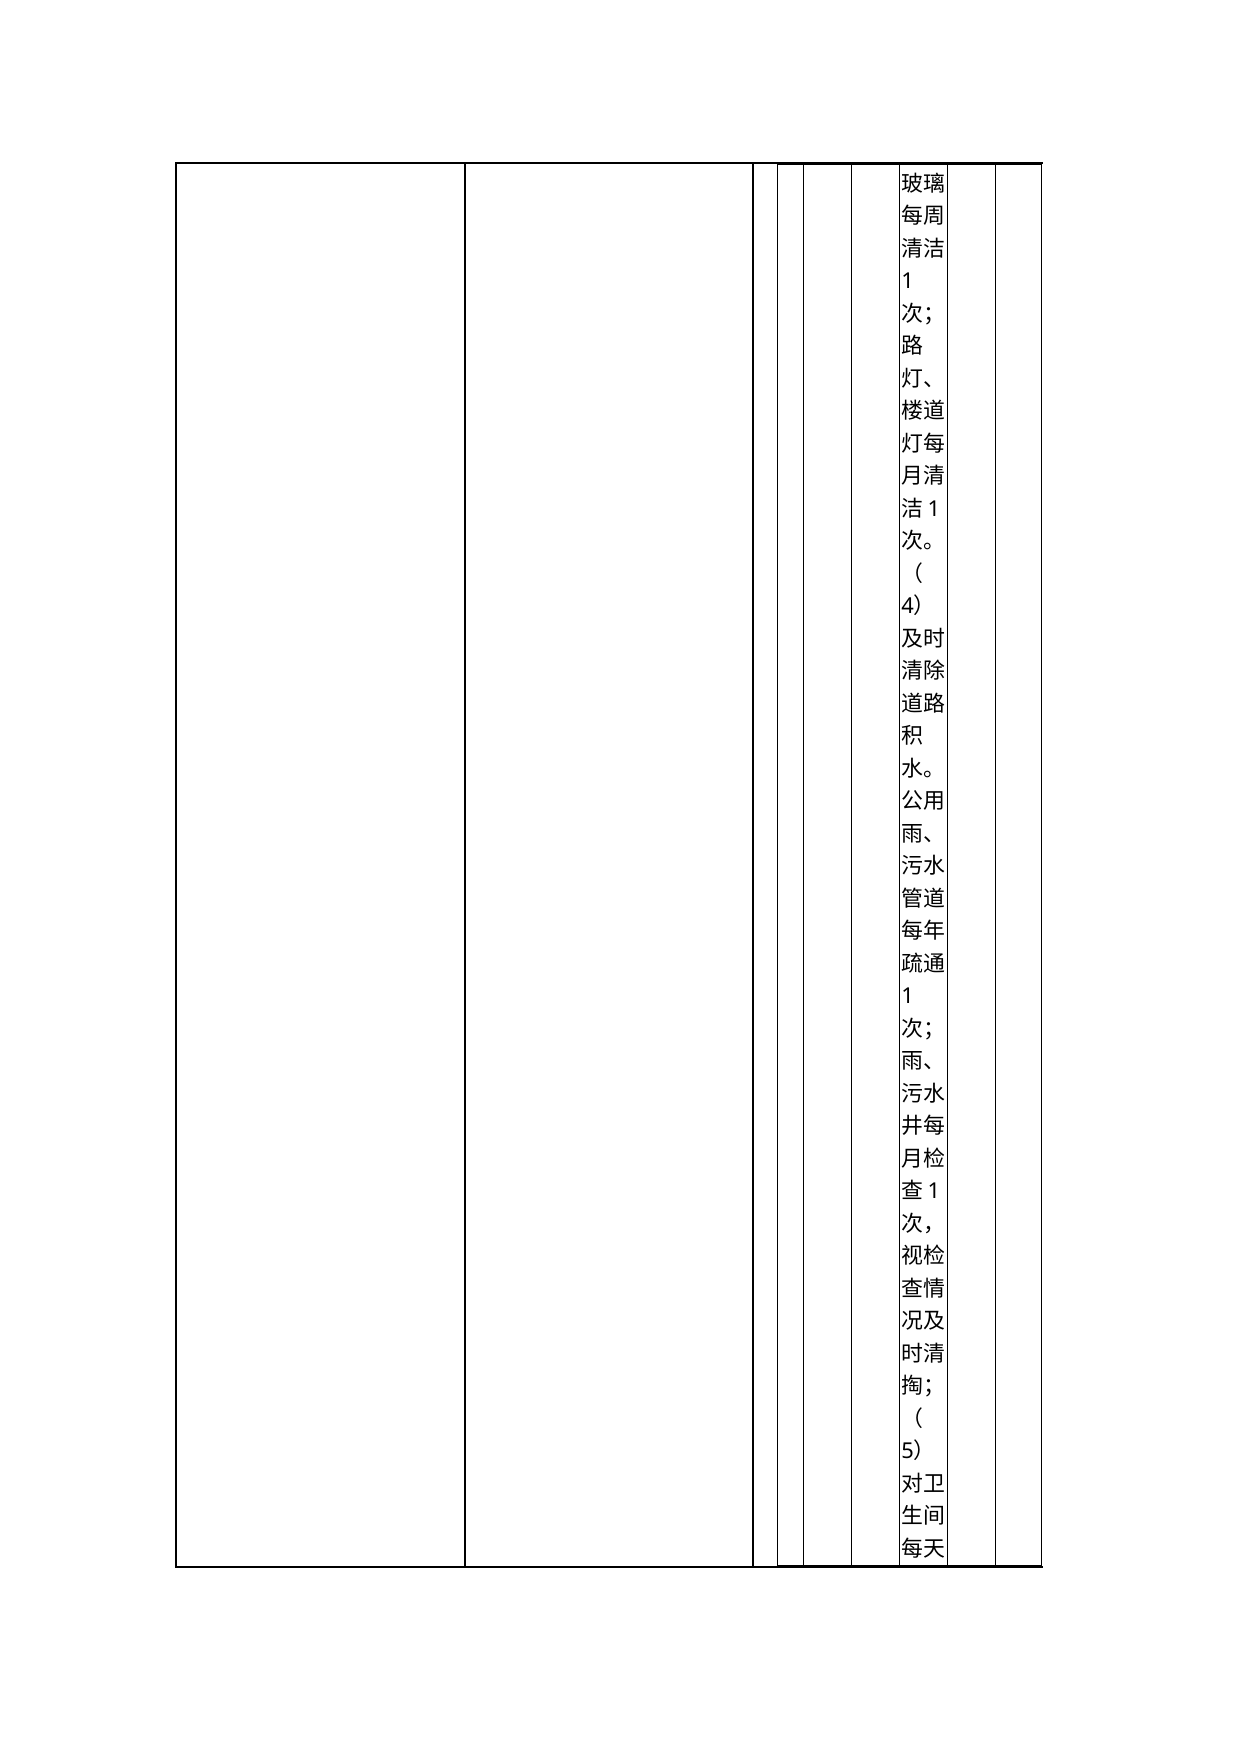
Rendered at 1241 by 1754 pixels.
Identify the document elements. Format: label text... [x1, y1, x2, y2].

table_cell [948, 165, 995, 1565]
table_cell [778, 165, 803, 1565]
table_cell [804, 165, 851, 1565]
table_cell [996, 165, 1041, 1565]
table_cell [466, 164, 752, 1566]
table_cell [754, 164, 777, 1566]
table_cell 1 [177, 164, 464, 1566]
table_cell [852, 165, 899, 1565]
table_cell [900, 165, 947, 1565]
